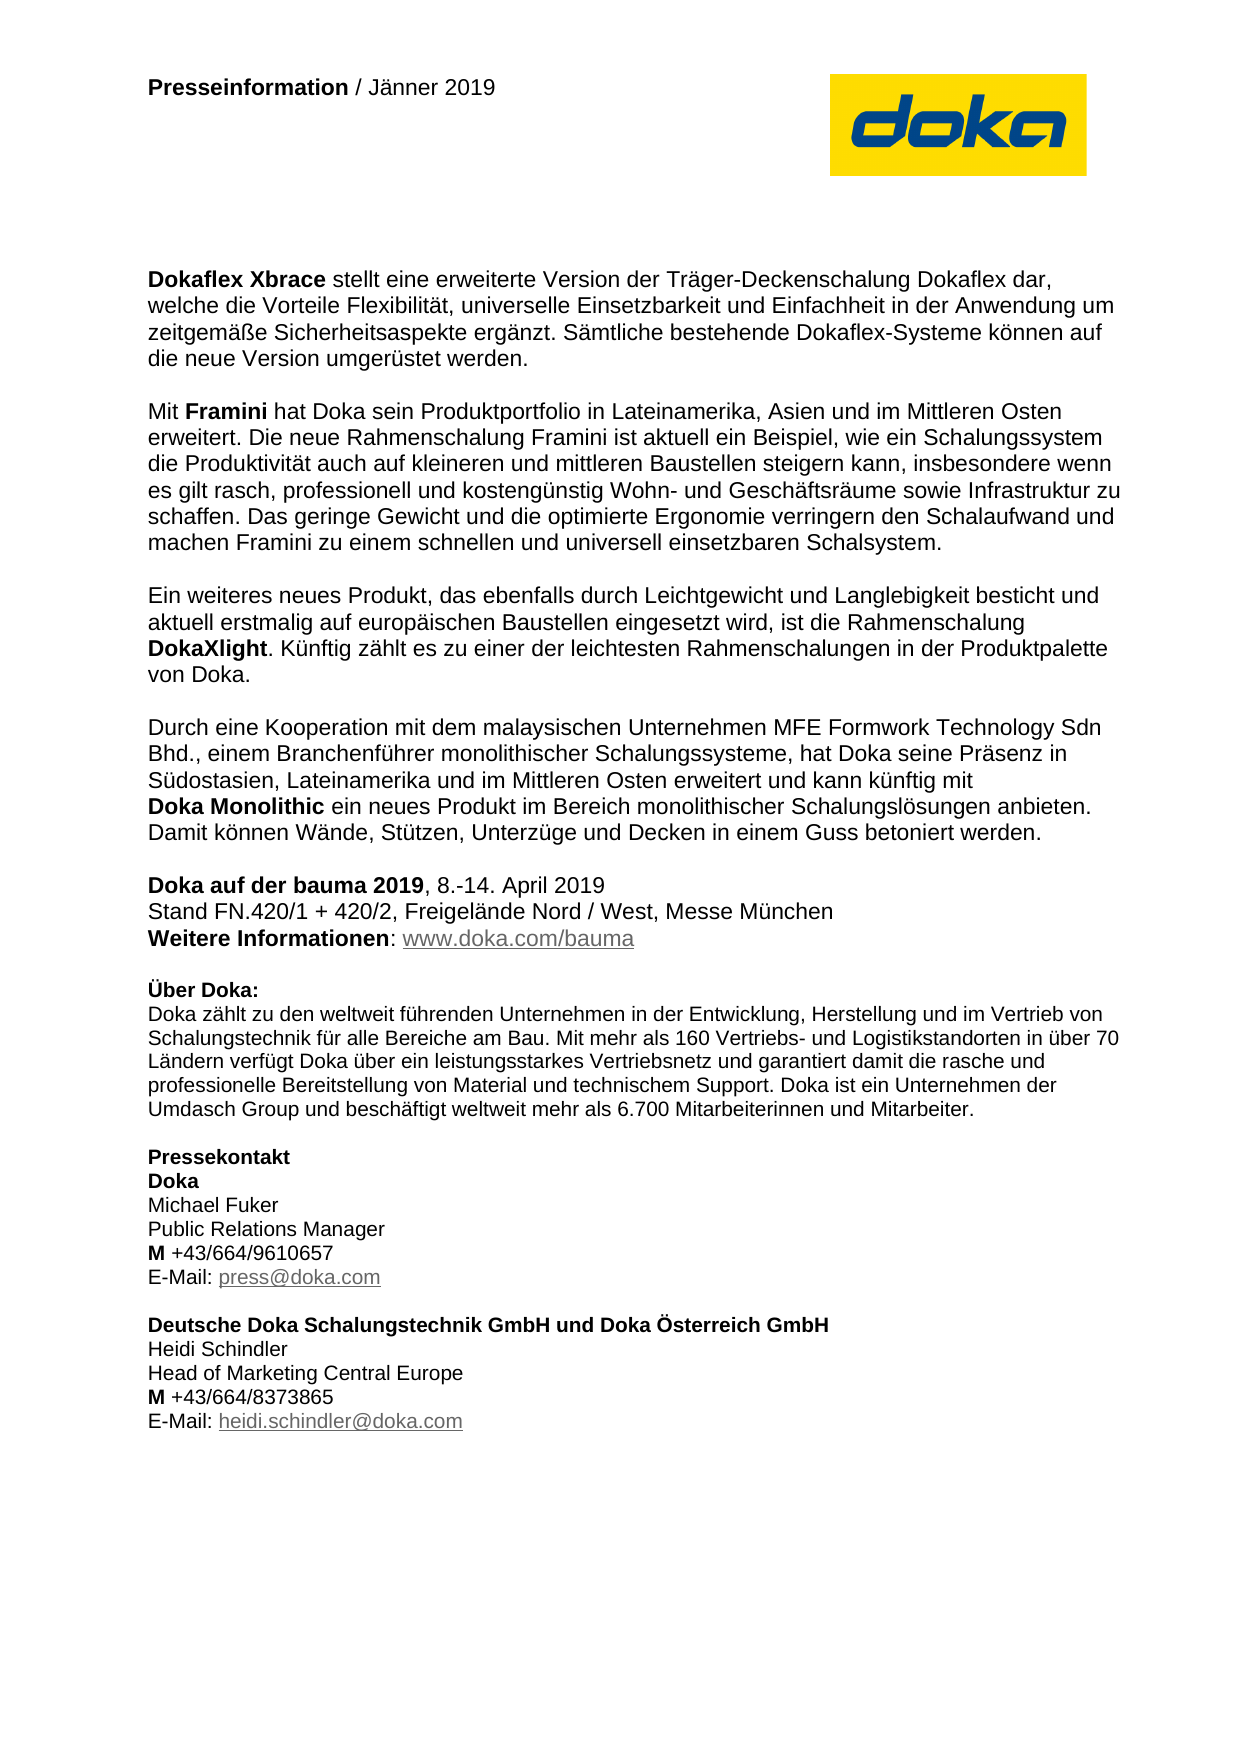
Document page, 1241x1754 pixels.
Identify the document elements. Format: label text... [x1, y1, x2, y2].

text Doka Monolithic ein neues Produkt im Bereich monolithischer Schalungslösungen anbieten. Damit können Wände, Stützen, Unterzüge und Decken in einem Guss betoniert werden. [148, 793, 1122, 846]
text Weitere Informationen: www.doka.com/bauma [148, 925, 1122, 951]
text Heidi Schindler [148, 1337, 1122, 1361]
text Dokaflex Xbrace stellt eine erweiterte Version der Träger-Deckenschalung Dokaflex dar, welche die Vorteile Flexibilität, universelle Einsetzbarkeit und Einfachheit in der Anwendung um zeitgemäße Sicherheitsaspekte ergänzt. Sämtliche bestehende Dokaflex-Systeme können auf die neue Version umgerüstet werden. [148, 266, 1122, 371]
text E-Mail: press@doka.com [148, 1265, 1122, 1289]
text M +43/664/9610657 [148, 1241, 1122, 1265]
text Doka auf der bauma 2019, 8.-14. April 2019 [148, 872, 1122, 898]
text M +43/664/8373865 [148, 1385, 1122, 1409]
text Public Relations Manager [148, 1217, 1122, 1241]
text Michael Fuker [148, 1193, 1122, 1217]
text Ein weiteres neues Produkt, das ebenfalls durch Leichtgewicht und Langlebigkeit besticht und aktuell erstmalig auf europäischen Baustellen eingesetzt wird, ist die Rahmenschalung DokaXlight. Künftig zählt es zu einer der leichtesten Rahmenschalungen in der Produktpalette von Doka. [148, 582, 1122, 687]
picture [830, 74, 1087, 176]
text Deutsche Doka Schalungstechnik GmbH und Doka Österreich GmbH [148, 1313, 1122, 1337]
text Doka [148, 1169, 1122, 1193]
text Durch eine Kooperation mit dem malaysischen Unternehmen MFE Formwork Technology Sdn Bhd., einem Branchenführer monolithischer Schalungssysteme, hat Doka seine Präsenz in Südostasien, Lateinamerika und im Mittleren Osten erweitert und kann künftig mit [148, 714, 1122, 793]
text Pressekontakt [148, 1145, 1122, 1169]
text Head of Marketing Central Europe [148, 1361, 1122, 1385]
text Mit Framini hat Doka sein Produktportfolio in Lateinamerika, Asien und im Mittleren Osten erweitert. Die neue Rahmenschalung Framini ist aktuell ein Beispiel, wie ein Schalungssystem die Produktivität auch auf kleineren und mittleren Baustellen steigern kann, insbesondere wenn es gilt rasch, professionell und kostengünstig Wohn- und Geschäftsräume sowie Infrastruktur zu schaffen. Das geringe Gewicht und die optimierte Ergonomie verringern den Schalaufwand und machen Framini zu einem schnellen und universell einsetzbaren Schalsystem. [148, 398, 1122, 556]
text Stand FN.420/1 + 420/2, Freigelände Nord / West, Messe München [148, 898, 1122, 925]
text E-Mail: heidi.schindler@doka.com [148, 1409, 1122, 1433]
text Doka zählt zu den weltweit führenden Unternehmen in der Entwicklung, Herstellung und im Vertrieb von Schalungstechnik für alle Bereiche am Bau. Mit mehr als 160 Vertriebs- und Logistikstandorten in über 70 Ländern verfügt Doka über ein leistungsstarkes Vertriebsnetz und garantiert damit die rasche und professionelle Bereitstellung von Material und technischem Support. Doka ist ein Unternehmen der Umdasch Group und beschäftigt weltweit mehr als 6.700 Mitarbeiterinnen und Mitarbeiter. [148, 1001, 1122, 1121]
text Über Doka: [148, 977, 1122, 1001]
